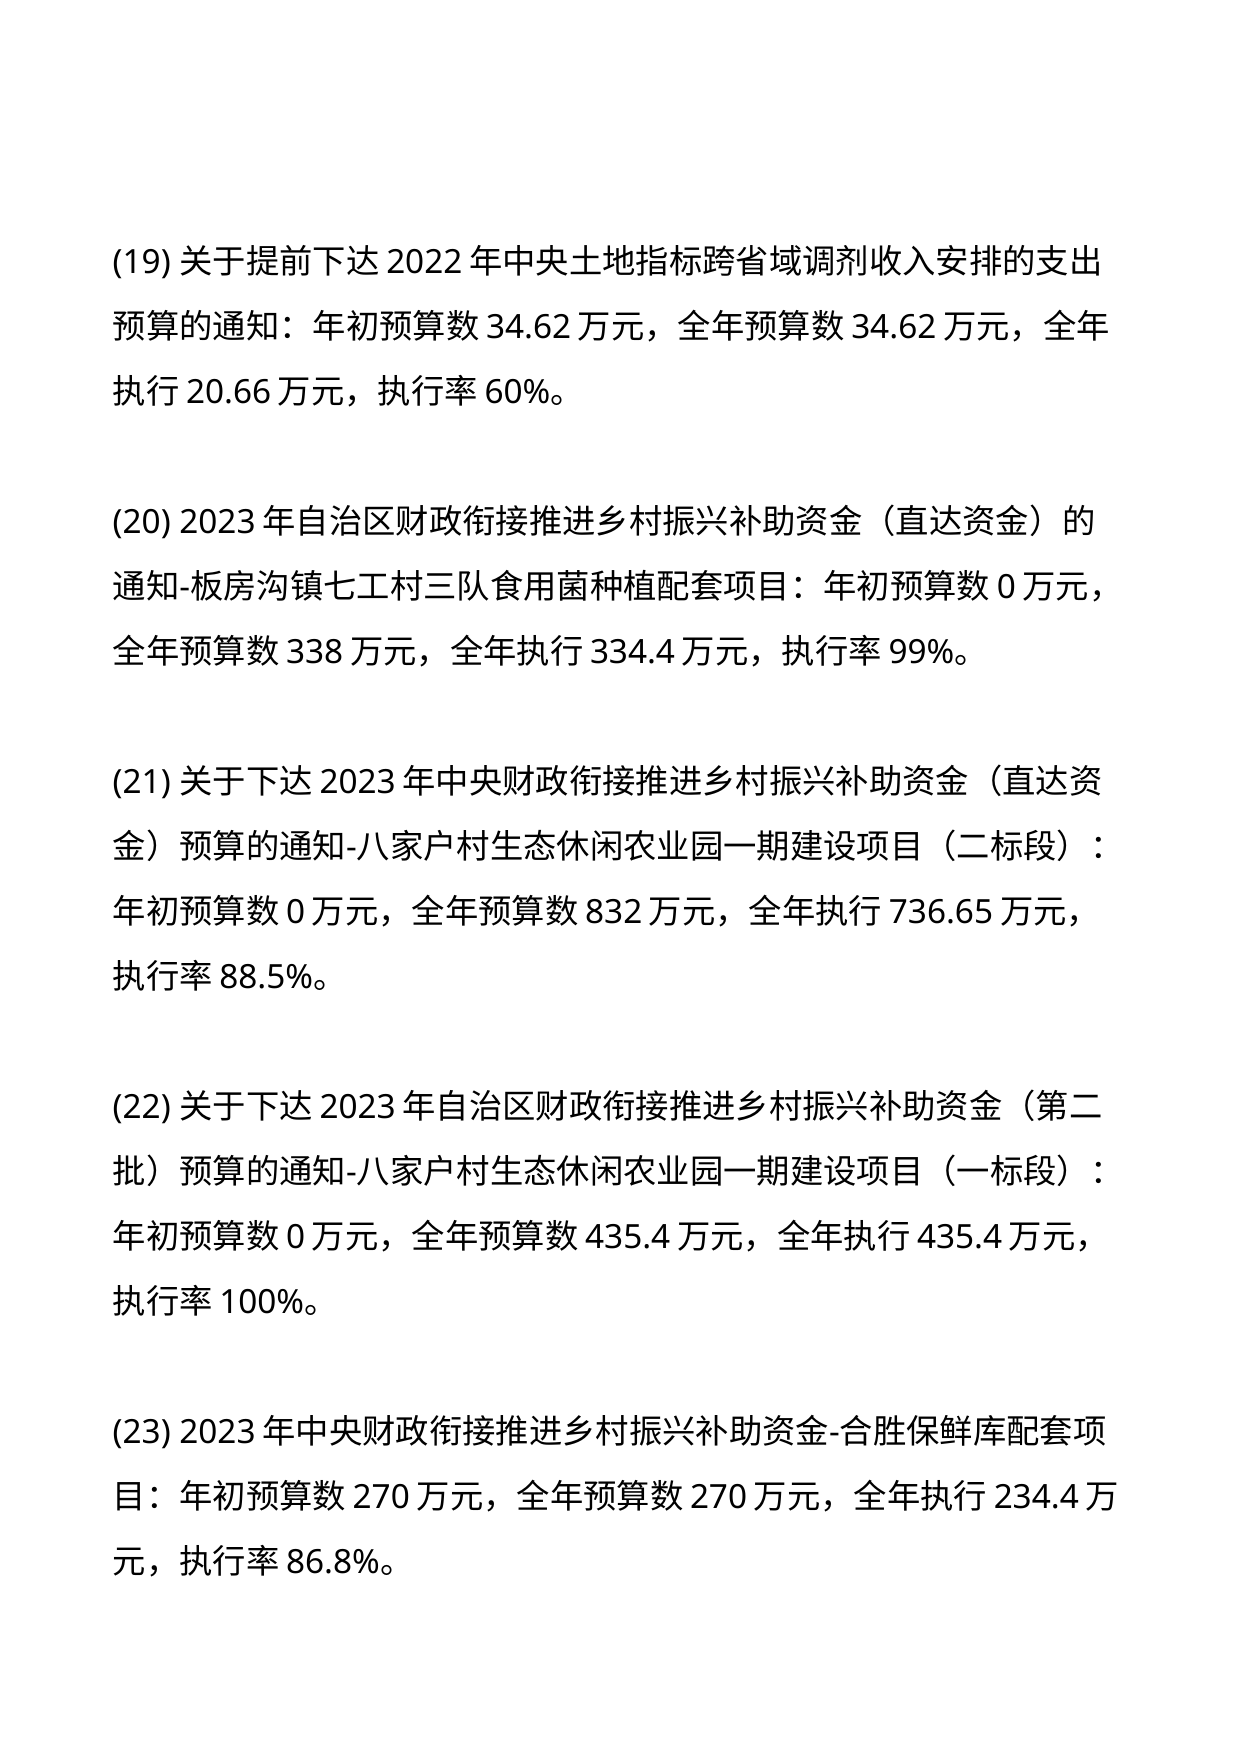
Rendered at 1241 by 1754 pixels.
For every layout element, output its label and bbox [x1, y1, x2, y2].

text [112, 162, 1128, 1592]
